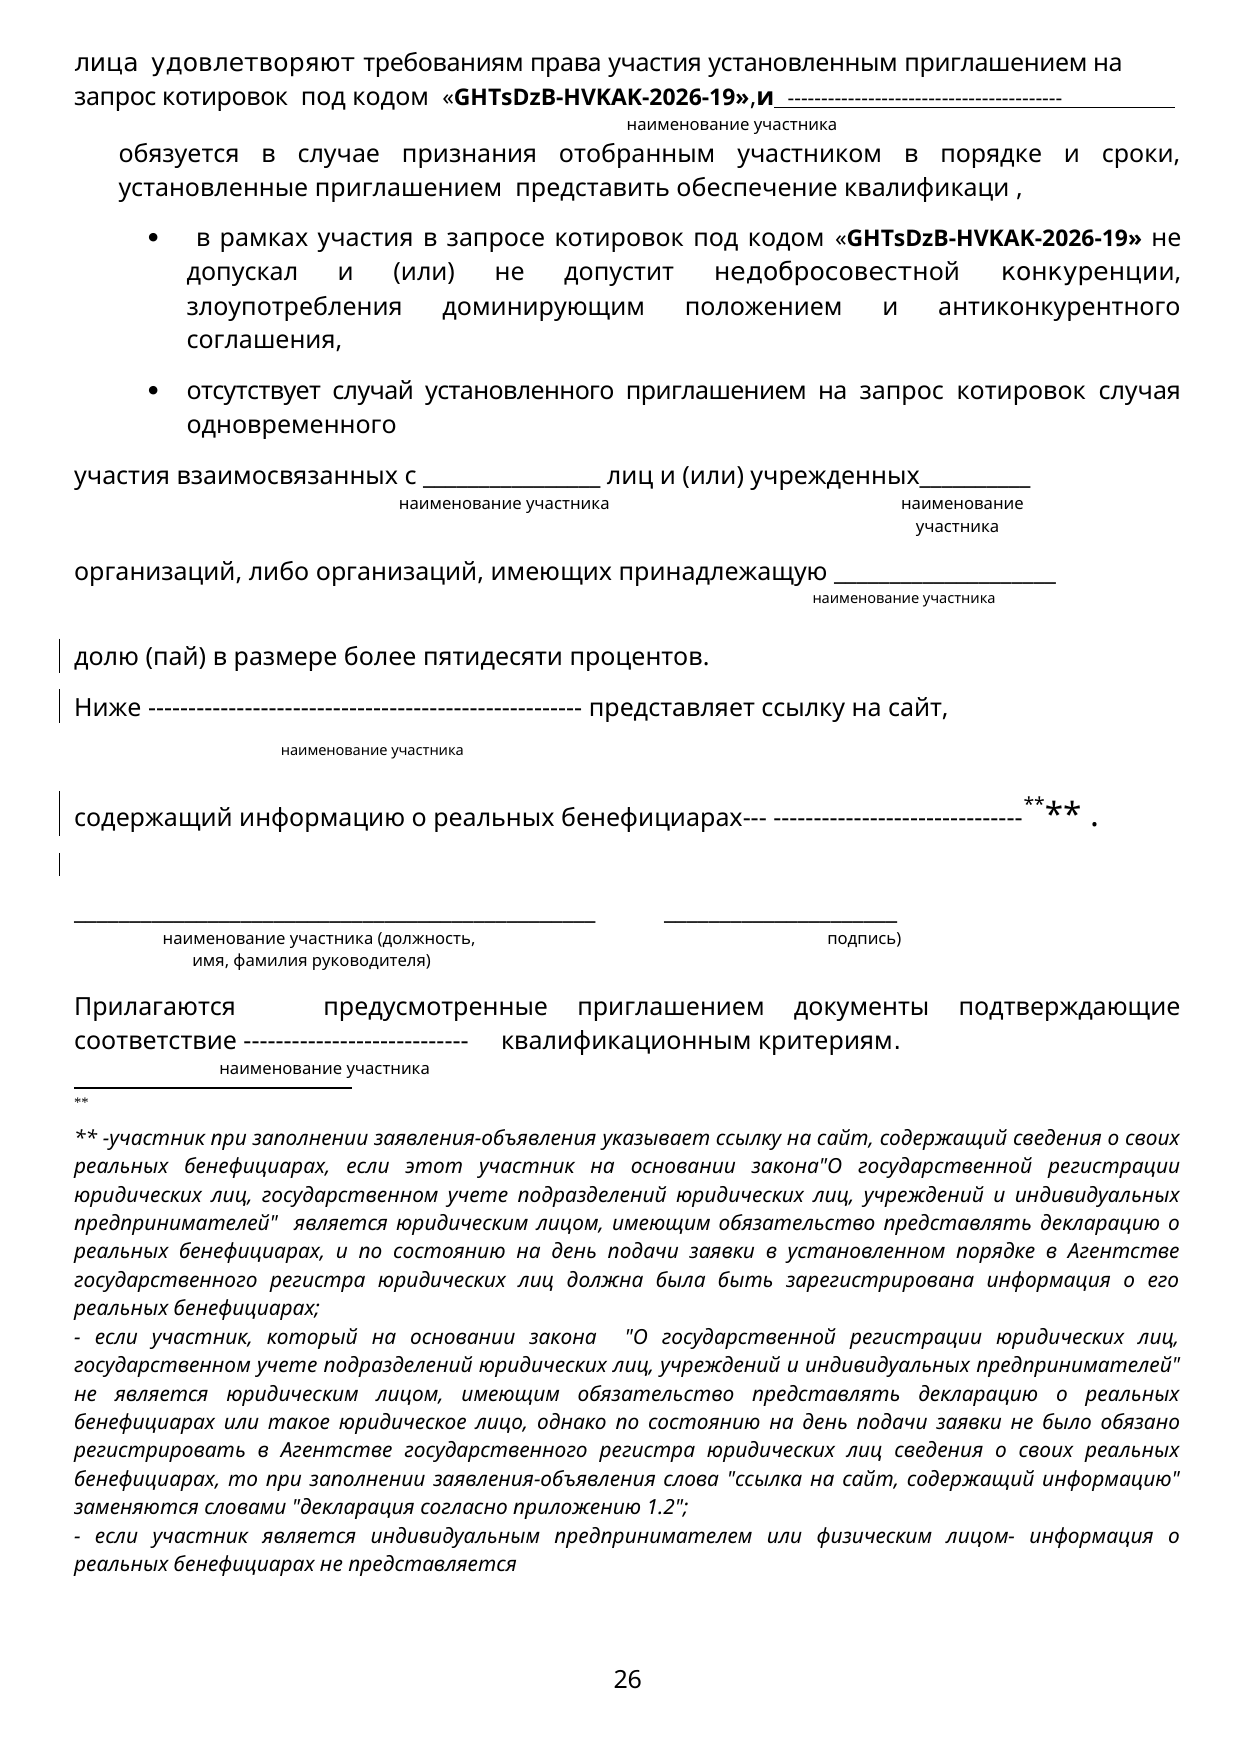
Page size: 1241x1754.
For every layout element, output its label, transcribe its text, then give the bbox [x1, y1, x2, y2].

text наименование участника [74, 112, 1181, 135]
text участника [916, 514, 1181, 537]
text долю (пай) в размере более пятидесяти процентов. [74, 639, 1181, 673]
text наименование участника [74, 1057, 1181, 1079]
text наименование участника [812, 588, 1181, 622]
text лица удовлетворяют требованиям права участия установленным приглашением на запрос котировок под кодом «GHTsDzB-HVKAK-2026-19»,и ----------------------------------------- [74, 44, 1181, 112]
text наименование участника (должность, подпись) [162, 926, 1181, 949]
text наименование участника наименование [399, 492, 1181, 514]
text организаций, либо организаций, имеющих принадлежащую ____________________ [74, 554, 1181, 588]
text обязуется в случае признания отобранным участником в порядке и сроки, установленные приглашением представить обеспечение квалификаци , [118, 135, 1181, 203]
text Прилагаются предусмотренные приглашением документы подтверждающие соответствие ---------------------------- квалификационным критериям. [74, 988, 1181, 1057]
text наименование участника [281, 740, 1181, 774]
list отсутствует случай установленного приглашением на запрос котировок случая одновременного [149, 373, 1181, 441]
text Ниже ------------------------------------------------------ представляет ссылку на сайт, [74, 689, 1181, 723]
text _______________________________________________ _____________________ [74, 892, 1181, 926]
text участия взаимосвязанных с ________________ лиц и (или) учрежденных__________ [74, 458, 1181, 492]
text содержащий информацию о реальных бенефициарах--- -------------------------------** . [74, 791, 1181, 836]
list в рамках участия в запросе котировок под кодом «GHTsDzB-HVKAK-2026-19» не допускал и (или) не допустит недобросовестной конкуренции, злоупотребления доминирующим положением и антиконкурентного соглашения, [149, 220, 1181, 356]
text имя, фамилия руководителя) [192, 949, 1181, 972]
